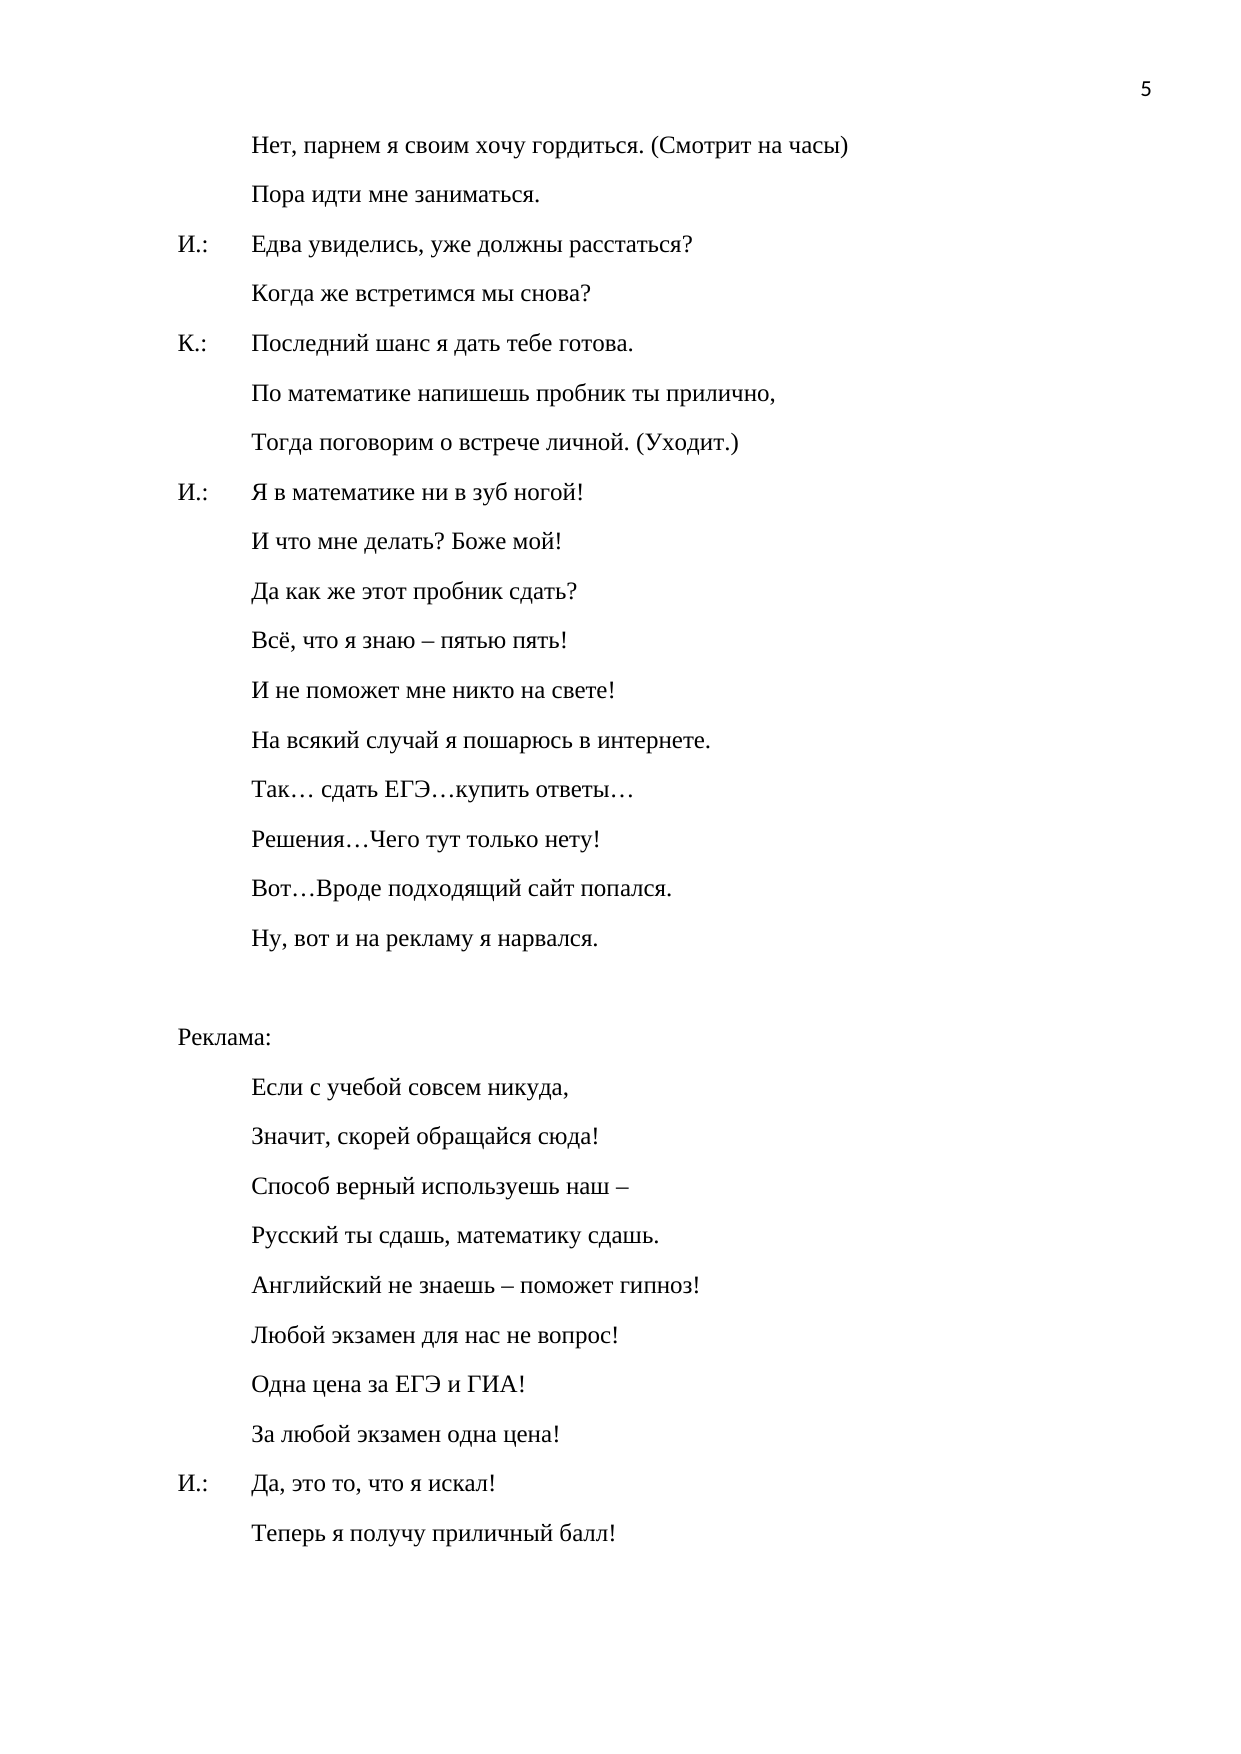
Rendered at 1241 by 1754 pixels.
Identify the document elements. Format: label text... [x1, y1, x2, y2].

text Реклама: [177, 1022, 1152, 1051]
text К.: Последний шанс я дать тебе готова. [177, 328, 1152, 357]
text Теперь я получу приличный балл! [177, 1518, 1152, 1547]
text Решения…Чего тут только нету! [177, 824, 1152, 853]
text И не поможет мне никто на свете! [177, 675, 1152, 704]
text На всякий случай я пошарюсь в интернете. [177, 725, 1152, 753]
text Когда же встретимся мы снова? [177, 278, 1152, 307]
text И что мне делать? Боже мой! [177, 526, 1152, 555]
text Русский ты сдашь, математику сдашь. [177, 1221, 1152, 1249]
text По математике напишешь пробник ты прилично, [177, 378, 1152, 406]
text Вот…Вроде подходящий сайт попался. [177, 873, 1152, 902]
text И.: Едва увиделись, уже должны расстаться? [177, 229, 1152, 258]
text Так… сдать ЕГЭ…купить ответы… [177, 774, 1152, 803]
text Способ верный используешь наш – [177, 1171, 1152, 1200]
text Нет, парнем я своим хочу гордиться. (Смотрит на часы) [177, 130, 1152, 158]
text Если с учебой совсем никуда, [177, 1072, 1152, 1101]
text За любой экзамен одна цена! [177, 1419, 1152, 1448]
text Одна цена за ЕГЭ и ГИА! [177, 1369, 1152, 1398]
text Пора идти мне заниматься. [177, 179, 1152, 208]
text Любой экзамен для нас не вопрос! [177, 1320, 1152, 1348]
text И.: Да, это то, что я искал! [177, 1468, 1152, 1497]
text Тогда поговорим о встрече личной. (Уходит.) [177, 427, 1152, 456]
text Значит, скорей обращайся сюда! [177, 1121, 1152, 1150]
text И.: Я в математике ни в зуб ногой! [177, 477, 1152, 506]
text Да как же этот пробник сдать? [177, 576, 1152, 605]
text Всё, что я знаю – пятью пять! [177, 626, 1152, 654]
text Английский не знаешь – поможет гипноз! [177, 1270, 1152, 1299]
text Ну, вот и на рекламу я нарвался. [177, 923, 1152, 952]
